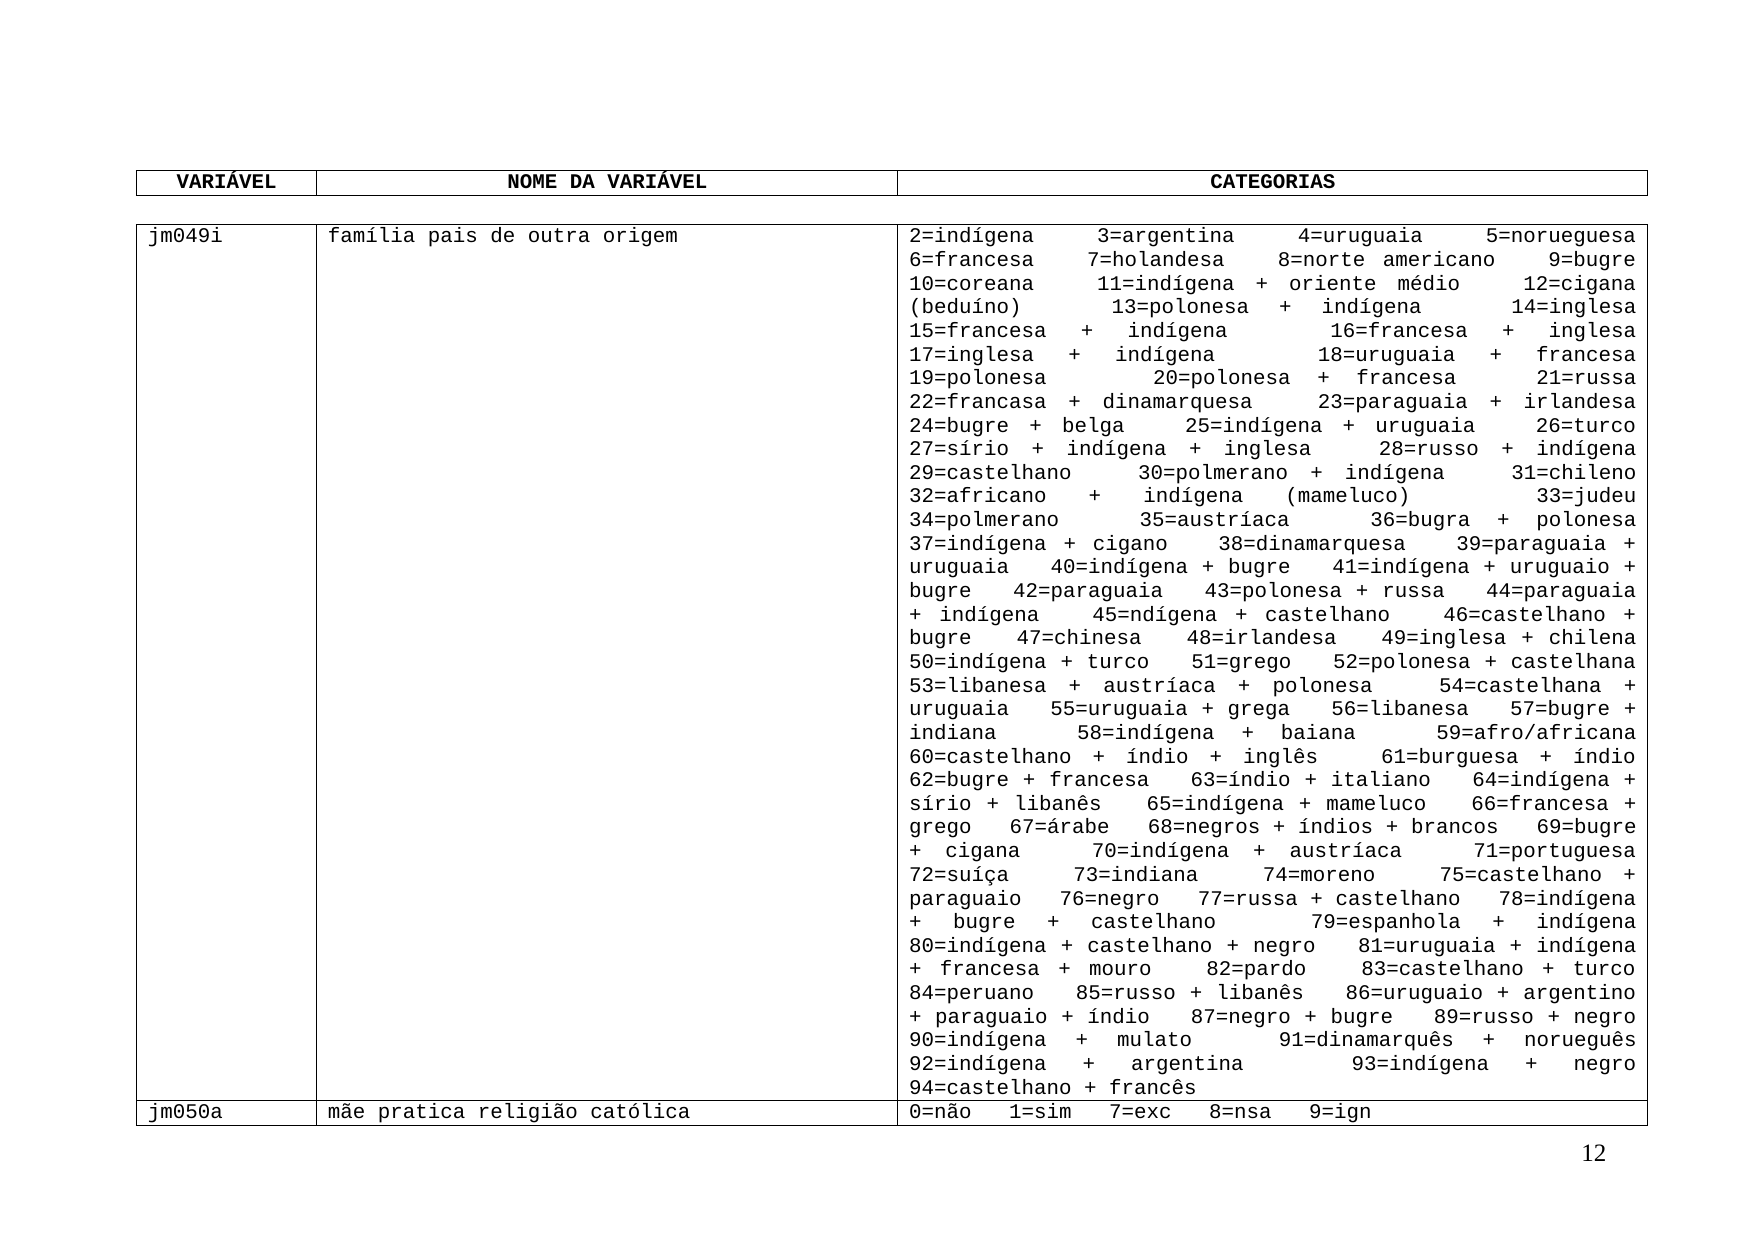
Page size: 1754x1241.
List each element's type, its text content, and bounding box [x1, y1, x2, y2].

table_header jm049i [137, 225, 316, 1100]
table_header 2=indígena 3=argentina 4=uruguaia 5=norueguesa 6=francesa 7=holandesa 8=norte americano 9=bugre 10=coreana 11=indígena + oriente médio 12=cigana (beduíno) 13=polonesa + indígena 14=inglesa 15=francesa + indígena 16=francesa + inglesa 17=inglesa + indígena 18=uruguaia + francesa 19=polonesa 20=polonesa + francesa 21=russa 22=francasa + dinamarquesa 23=paraguaia + irlandesa 24=bugre + belga 25=indígena + uruguaia 26=turco 27=sírio + indígena + inglesa 28=russo + indígena 29=castelhano 30=polmerano + indígena 31=chileno 32=africano + indígena (mameluco) 33=judeu 34=polmerano 35=austríaca 36=bugra + polonesa 37=indígena + cigano 38=dinamarquesa 39=paraguaia + uruguaia 40=indígena + bugre 41=indígena + uruguaio + bugre 42=paraguaia 43=polonesa + russa 44=paraguaia + indígena 45=ndígena + castelhano 46=castelhano + bugre 47=chinesa 48=irlandesa 49=inglesa + chilena 50=indígena + turco 51=grego 52=polonesa + castelhana 53=libanesa + austríaca + polonesa 54=castelhana + uruguaia 55=uruguaia + grega 56=libanesa 57=bugre + indiana 58=indígena + baiana 59=afro/africana 60=castelhano + índio + inglês 61=burguesa + índio 62=bugre + francesa 63=índio + italiano 64=indígena + sírio + libanês 65=indígena + mameluco 66=francesa + grego 67=árabe 68=negros + índios + brancos 69=bugre + cigana 70=indígena + austríaca 71=portuguesa 72=suíça 73=indiana 74=moreno 75=castelhano + paraguaio 76=negro 77=russa + castelhano 78=indígena + bugre + castelhano 79=espanhola + indígena 80=indígena + castelhano + negro 81=uruguaia + indígena + francesa + mouro 82=pardo 83=castelhano + turco 84=peruano 85=russo + libanês 86=uruguaio + argentino + paraguaio + índio 87=negro + bugre 89=russo + negro 90=indígena + mulato 91=dinamarquês + norueguês 92=indígena + argentina 93=indígena + negro 94=castelhano + francês [898, 225, 1647, 1100]
table_cell jm050a [137, 1101, 316, 1125]
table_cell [898, 1101, 1647, 1125]
table_header CATEGORIAS [898, 171, 1647, 194]
table_header NOME DA VARIÁVEL [317, 171, 897, 194]
table_header VARIÁVEL [137, 171, 316, 194]
table_header família pais de outra origem [317, 225, 897, 1100]
table_cell mãe pratica religião católica [317, 1101, 897, 1125]
